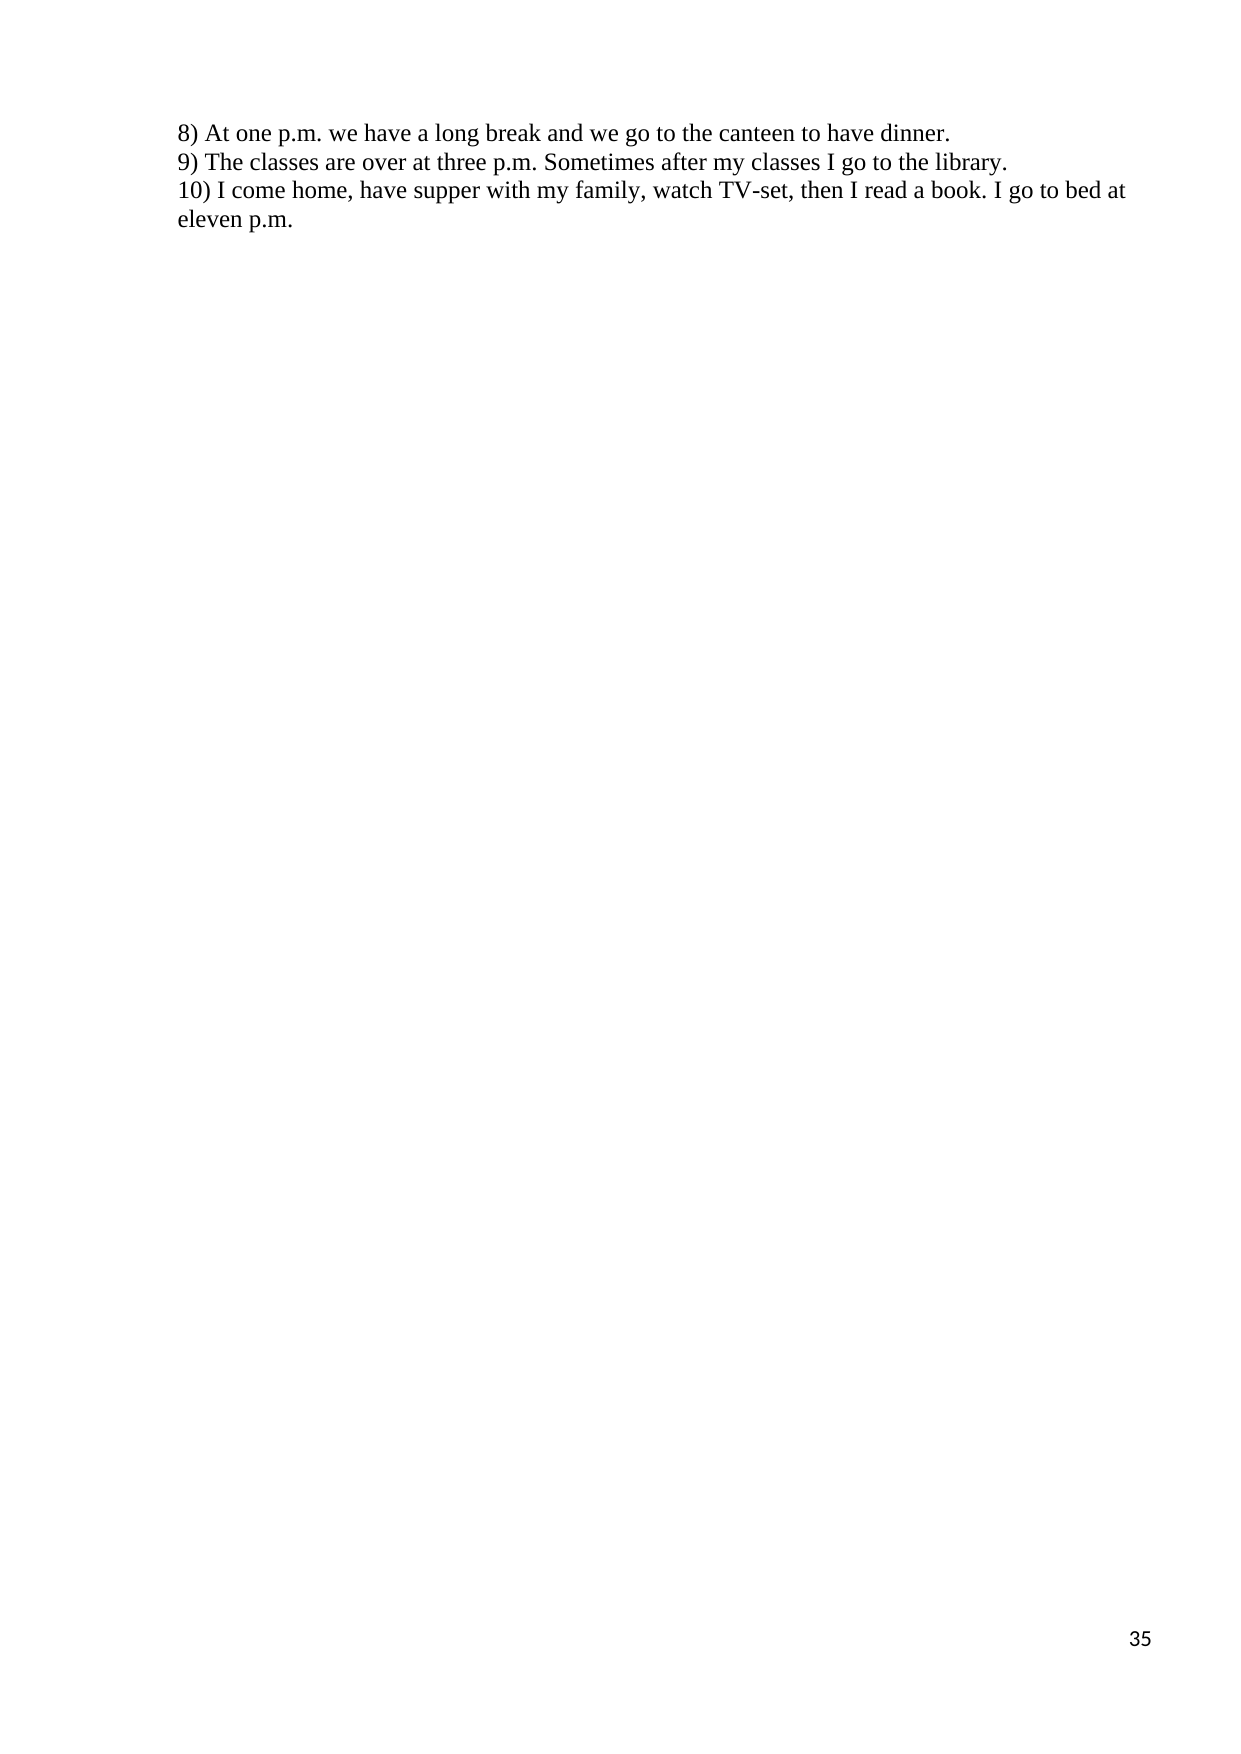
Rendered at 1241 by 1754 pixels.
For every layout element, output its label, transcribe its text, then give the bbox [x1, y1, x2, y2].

text 8) At one p.m. we have a long break and we go to the canteen to have dinner. [177, 118, 1152, 147]
text 10) I come home, have supper with my family, watch TV-set, then I read a book. I go to bed at eleven p.m. [177, 176, 1152, 233]
text 9) The classes are over at three p.m. Sometimes after my classes I go to the library. [177, 147, 1152, 176]
